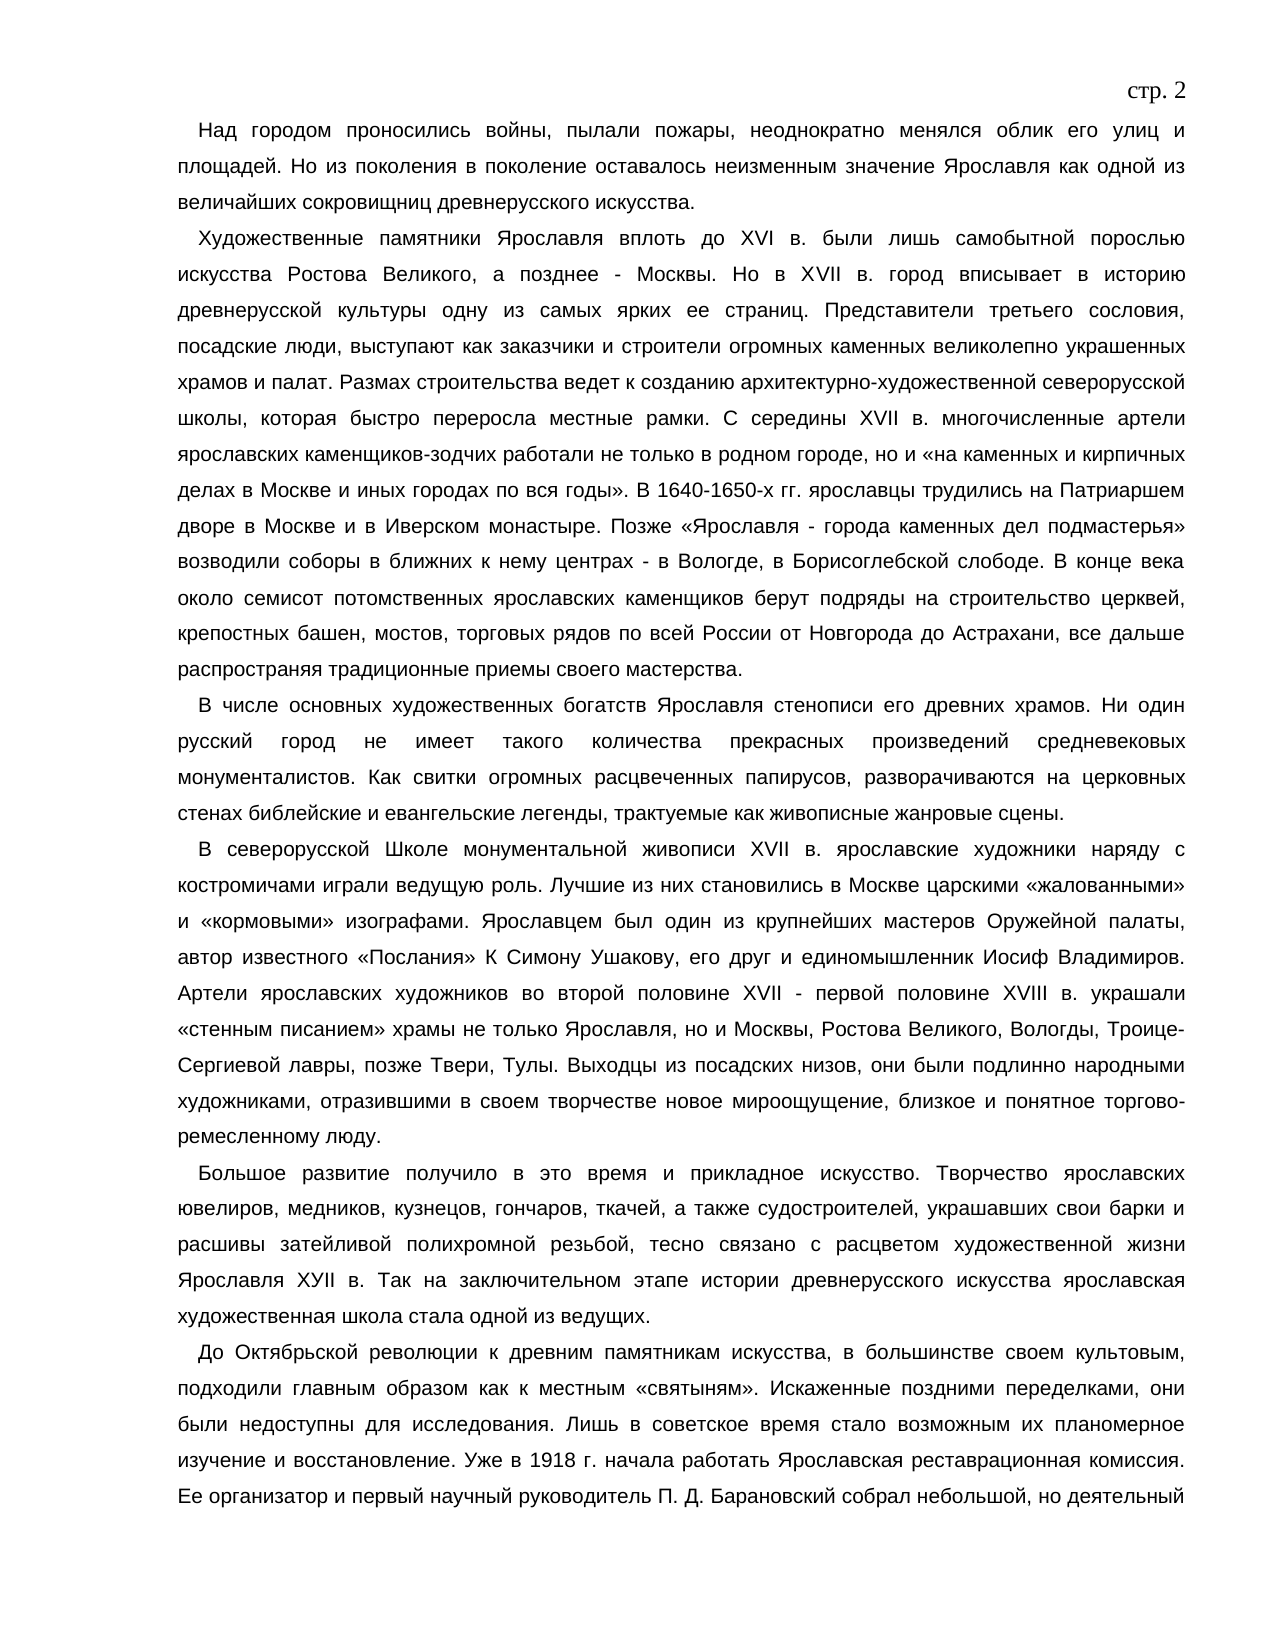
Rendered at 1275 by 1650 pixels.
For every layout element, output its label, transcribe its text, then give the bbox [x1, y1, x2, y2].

text Большое развитие получило в это время и прикладное искусство. Творчество ярославских ювелиров, медников, кузнецов, гончаров, ткачей, а также судостроителей, украшавших свои барки и расшивы затейливой полихромной резьбой, тесно связано с расцветом художественной жизни Ярославля ХУII в. Так на заключительном этапе истории древнерусского искусства ярославская художественная школа стала одной из ведущих. [177, 1160, 1186, 1328]
text Над городом проносились войны, пылали пожары, неоднократно менялся облик его улиц и площадей. Но из поколения в поколение оставалось неизменным значение Ярославля как одной из величайших сокровищниц древнерусского искусства. [177, 118, 1186, 214]
text В числе основных художественных богатств Ярославля стенописи его древних храмов. Ни один русский город не имеет такого количества прекрасных произведений средневековых монументалистов. Как свитки огромных расцвеченных папирусов, разворачиваются на церковных стенах библейские и евангельские легенды, трактуемые как живописные жанровые сцены. [177, 693, 1186, 825]
text Художественные памятники Ярославля вплоть до ХVI в. были лишь самобытной порослью искусства Ростова Великого, а позднее - Москвы. Но в ХVII в. город вписывает в историю древнерусской культуры одну из самых ярких ее страниц. Представители третьего сословия, посадские люди, выступают как заказчики и строители огромных каменных великолепно украшенных храмов и палат. Размах строительства ведет к созданию архитектурно-художественной северорусской школы, которая быстро переросла местные рамки. С середины ХVII в. многочисленные артели ярославских каменщиков-зодчих работали не только в родном городе, но и «на каменных и кирпичных делах в Москве и иных городах по вся годы». В 1640-1650-х гг. ярославцы трудились на Патриаршем дворе в Москве и в Иверском монастыре. Позже «Ярославля - города каменных дел подмастерья» возводили соборы в ближних к нему центрах - в Вологде, в Борисоглебской слободе. В конце века около семисот потомственных ярославских каменщиков берут подряды на строительство церквей, крепостных башен, мостов, торговых рядов по всей России от Новгорода до Астрахани, все дальше распространяя традиционные приемы своего мастерства. [177, 226, 1186, 681]
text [177, 1340, 1186, 1508]
text В северорусской Школе монументальной живописи XVII в. ярославские художники наряду с костромичами играли ведущую роль. Лучшие из них становились в Москве царскими «жалованными» и «кормовыми» изографами. Ярославцем был один из крупнейших мастеров Оружейной палаты, автор известного «Послания» К Симону Ушакову, его друг и единомышленник Иосиф Владимиров. Артели ярославских художников во второй половине XVII - первой половине XVIII в. украшали «стенным писанием» храмы не только Ярославля, но и Москвы, Ростова Великого, Вологды, Троице-Сергиевой лавры, позже Твери, Тулы. Выходцы из посадских низов, они были подлинно народными художниками, отразившими в своем творчестве новое мироощущение, близкое и понятное торгово-ремесленному люду. [177, 837, 1186, 1148]
